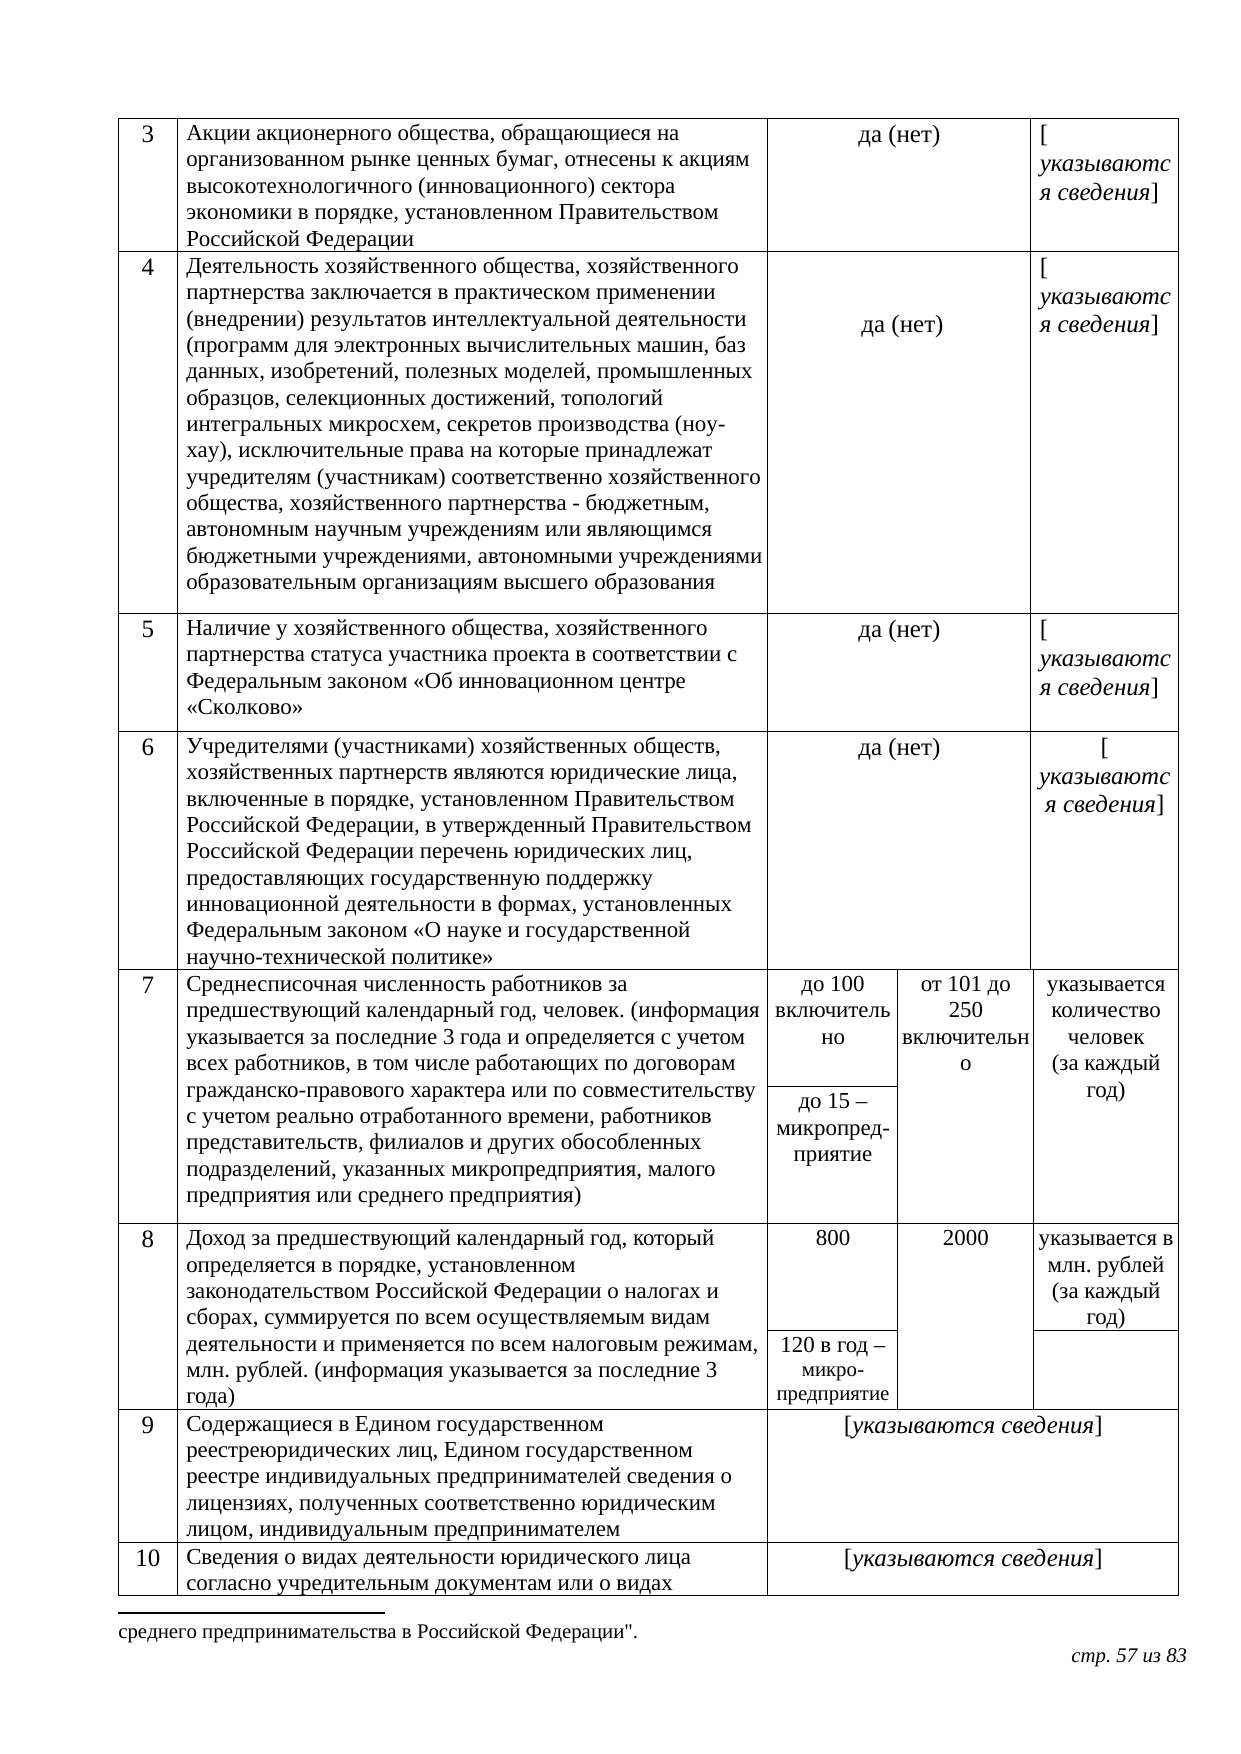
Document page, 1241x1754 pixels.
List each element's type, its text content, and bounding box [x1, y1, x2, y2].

table_cell [указываются сведения] [1031, 614, 1178, 731]
table_cell Деятельность хозяйственного общества, хозяйственного партнерства заключается в практическом применении (внедрении) результатов интеллектуальной деятельности (программ для электронных вычислительных машин, баз данных, изобретений, полезных моделей, промышленных образцов, селекционных достижений, топологий интегральных микросхем, секретов производства (ноу-хау), исключительные права на которые принадлежат учредителям (участникам) соответственно хозяйственного общества, хозяйственного партнерства - бюджетным, автономным научным учреждениям или являющимся бюджетными учреждениями, автономными учреждениями образовательным организациям высшего образования [178, 252, 767, 613]
table_cell до 15 – микропредприятие [768, 1087, 897, 1223]
table_cell 800 [768, 1224, 897, 1330]
table_cell 9 [119, 1410, 177, 1542]
table_cell 4 [119, 252, 177, 613]
table_cell указывается количество человек (за каждый год) [1034, 970, 1178, 1223]
table_cell 2000 [898, 1224, 1033, 1409]
table_cell Среднесписочная численность работников за предшествующий календарный год, человек. (информация указывается за последние 3 года и определяется с учетом всех работников, в том числе работающих по договорам гражданско-правового характера или по совместительству с учетом реально отработанного времени, работников представительств, филиалов и других обособленных подразделений, указанных микропредприятия, малого предприятия или среднего предприятия) [178, 970, 767, 1223]
table_cell [указываются сведения] [1031, 252, 1178, 613]
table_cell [768, 1543, 1178, 1595]
table_cell от 101 до 250 включительно [898, 970, 1033, 1223]
table_cell [указываются сведения] [1031, 732, 1178, 969]
table_cell Доход за предшествующий календарный год, который определяется в порядке, установленном законодательством Российской Федерации о налогах и сборах, суммируется по всем осуществляемым видам деятельности и применяется по всем налоговым режимам, млн. рублей. (информация указывается за последние 3 года) [178, 1224, 767, 1409]
table_cell указывается в млн. рублей (за каждый год) [1034, 1224, 1178, 1330]
table_cell Акции акционерного общества, обращающиеся на организованном рынке ценных бумаг, отнесены к акциям высокотехнологичного (инновационного) сектора экономики в порядке, установленном Правительством Российской Федерации [178, 119, 767, 251]
table_cell до 100 включительно [768, 970, 897, 1086]
table_cell 8 [119, 1224, 177, 1409]
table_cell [178, 1543, 767, 1595]
table_cell [указываются сведения] [768, 1410, 1178, 1542]
table_cell [1034, 1331, 1178, 1409]
table_cell Содержащиеся в Едином государственном реестреюридических лиц, Едином государственном реестре индивидуальных предпринимателей сведения о лицензиях, полученных соответственно юридическим лицом, индивидуальным предпринимателем [178, 1410, 767, 1542]
table_cell да (нет) [768, 252, 1030, 613]
table_cell да (нет) [768, 119, 1030, 251]
table_cell 6 [119, 732, 177, 969]
table_cell 7 [119, 970, 177, 1223]
table_cell 120 в год – микропредприятие [768, 1331, 897, 1409]
table_cell Учредителями (участниками) хозяйственных обществ, хозяйственных партнерств являются юридические лица, включенные в порядке, установленном Правительством Российской Федерации, в утвержденный Правительством Российской Федерации перечень юридических лиц, предоставляющих государственную поддержку инновационной деятельности в формах, установленных Федеральным законом «О науке и государственной научно-технической политике» [178, 732, 767, 969]
table_cell 5 [119, 614, 177, 731]
table_cell да (нет) [768, 732, 1030, 969]
table_cell да (нет) [768, 614, 1030, 731]
table_cell 3 [119, 119, 177, 251]
table_cell 10 [119, 1543, 177, 1595]
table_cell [1031, 119, 1178, 251]
table_cell Наличие у хозяйственного общества, хозяйственного партнерства статуса участника проекта в соответствии с Федеральным законом «Об инновационном центре «Сколково» [178, 614, 767, 731]
